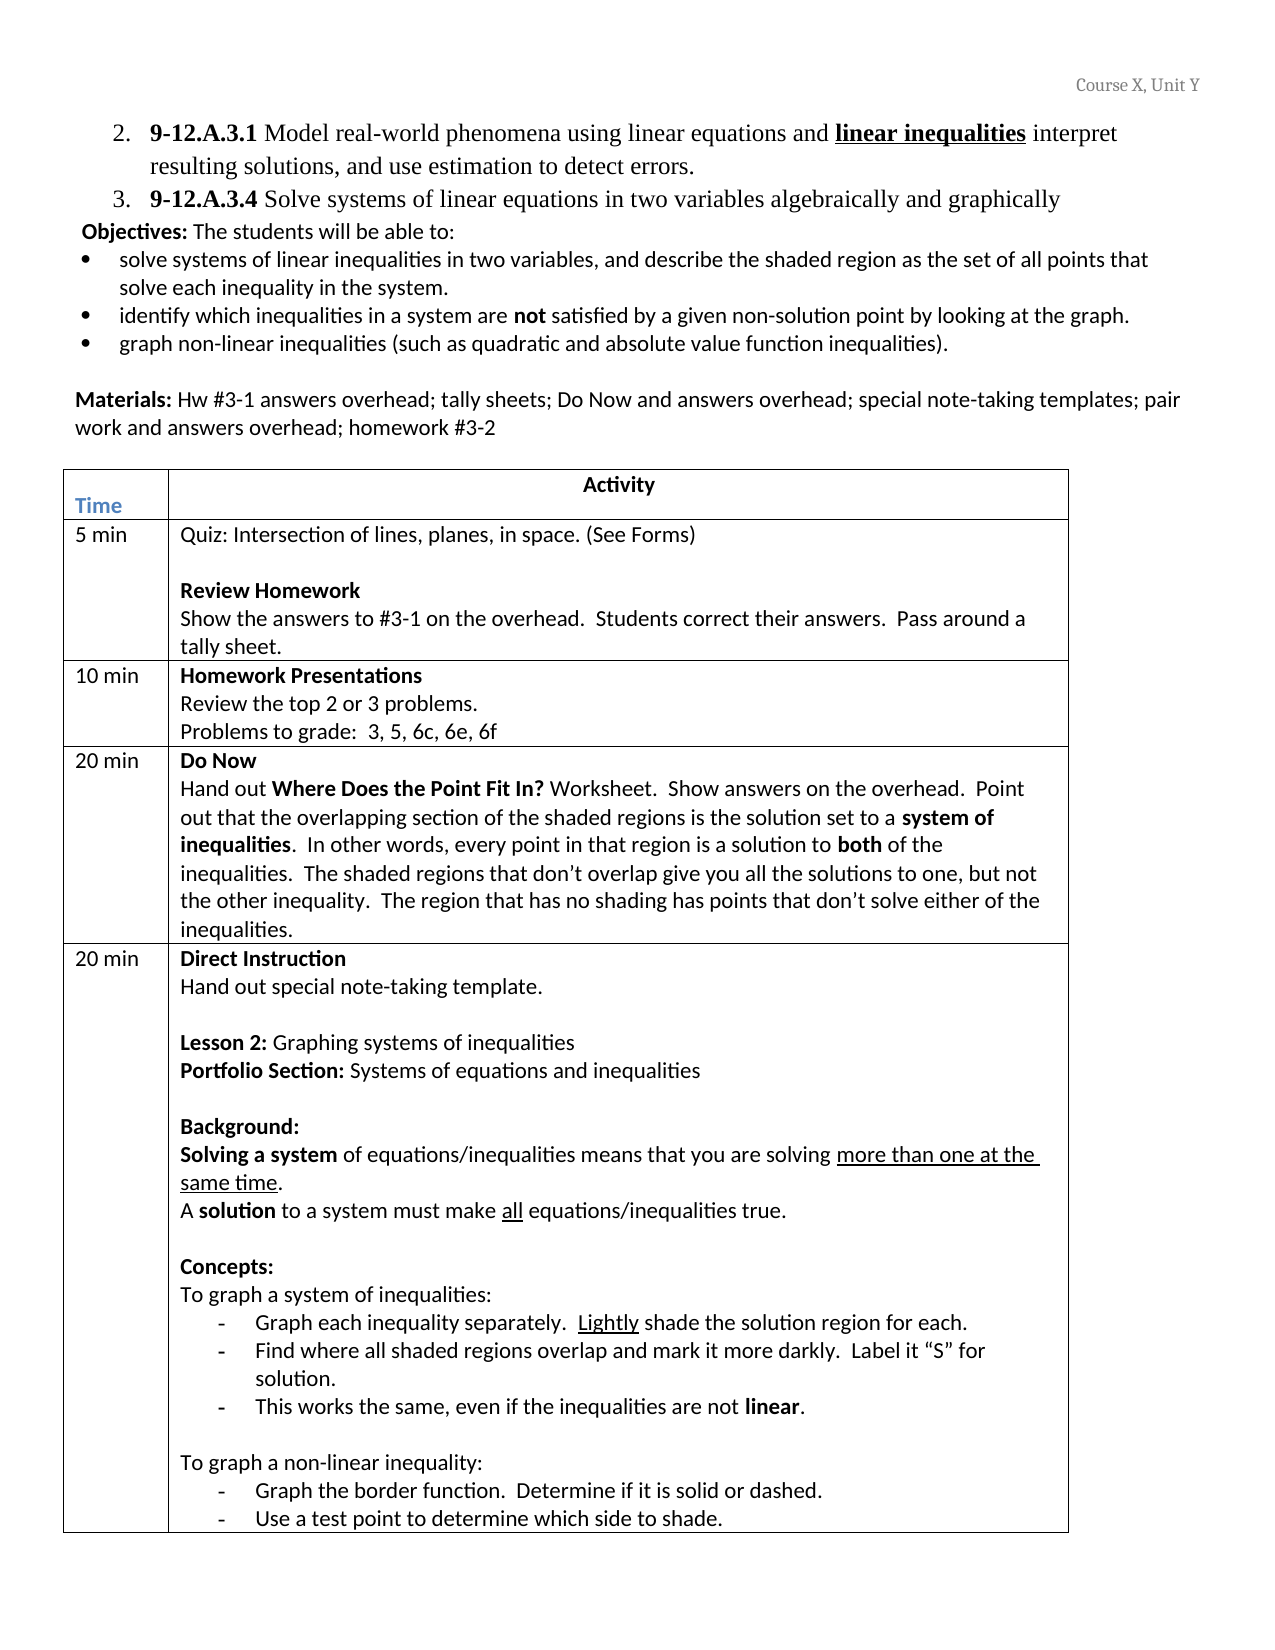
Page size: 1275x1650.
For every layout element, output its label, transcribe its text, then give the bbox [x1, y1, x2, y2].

table_header Time [64, 470, 168, 519]
list 9-12.A.3.1 Model real-world phenomena using linear equations and linear inequalities interpret resulting solutions, and use estimation to detect errors. [112, 118, 1200, 180]
list graph non-linear inequalities (such as quadratic and absolute value function inequalities). [82, 329, 1200, 357]
table_header Activity [169, 470, 1068, 519]
table_cell 5 min [64, 520, 168, 660]
text Objectives: The students will be able to: [82, 217, 1200, 245]
table_cell 20 min [64, 944, 168, 1532]
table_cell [169, 944, 1068, 1532]
list 9-12.A.3.4 Solve systems of linear equations in two variables algebraically and graphically [112, 184, 1200, 213]
table_cell Quiz: Intersection of lines, planes, in space. (See Forms) Review Homework Show the answers to #3-1 on the overhead. Students correct their answers. Pass around a tally sheet. [169, 520, 1068, 660]
table_cell Homework Presentations Review the top 2 or 3 problems. Problems to grade: 3, 5, 6c, 6e, 6f [169, 661, 1068, 746]
list solve systems of linear inequalities in two variables, and describe the shaded region as the set of all points that solve each inequality in the system. [82, 245, 1200, 301]
table_cell 10 min [64, 661, 168, 746]
table_cell 20 min [64, 747, 168, 943]
table_cell Do Now Hand out Where Does the Point Fit In? Worksheet. Show answers on the overhead. Point out that the overlapping section of the shaded regions is the solution set to a system of inequalities. In other words, every point in that region is a solution to both of the inequalities. The shaded regions that don’t overlap give you all the solutions to one, but not the other inequality. The region that has no shading has points that don’t solve either of the inequalities. [169, 747, 1068, 943]
text Materials: Hw #3-1 answers overhead; tally sheets; Do Now and answers overhead; special note-taking templates; pair work and answers overhead; homework #3-2 [75, 385, 1200, 441]
list identify which inequalities in a system are not satisfied by a given non-solution point by looking at the graph. [82, 301, 1200, 329]
